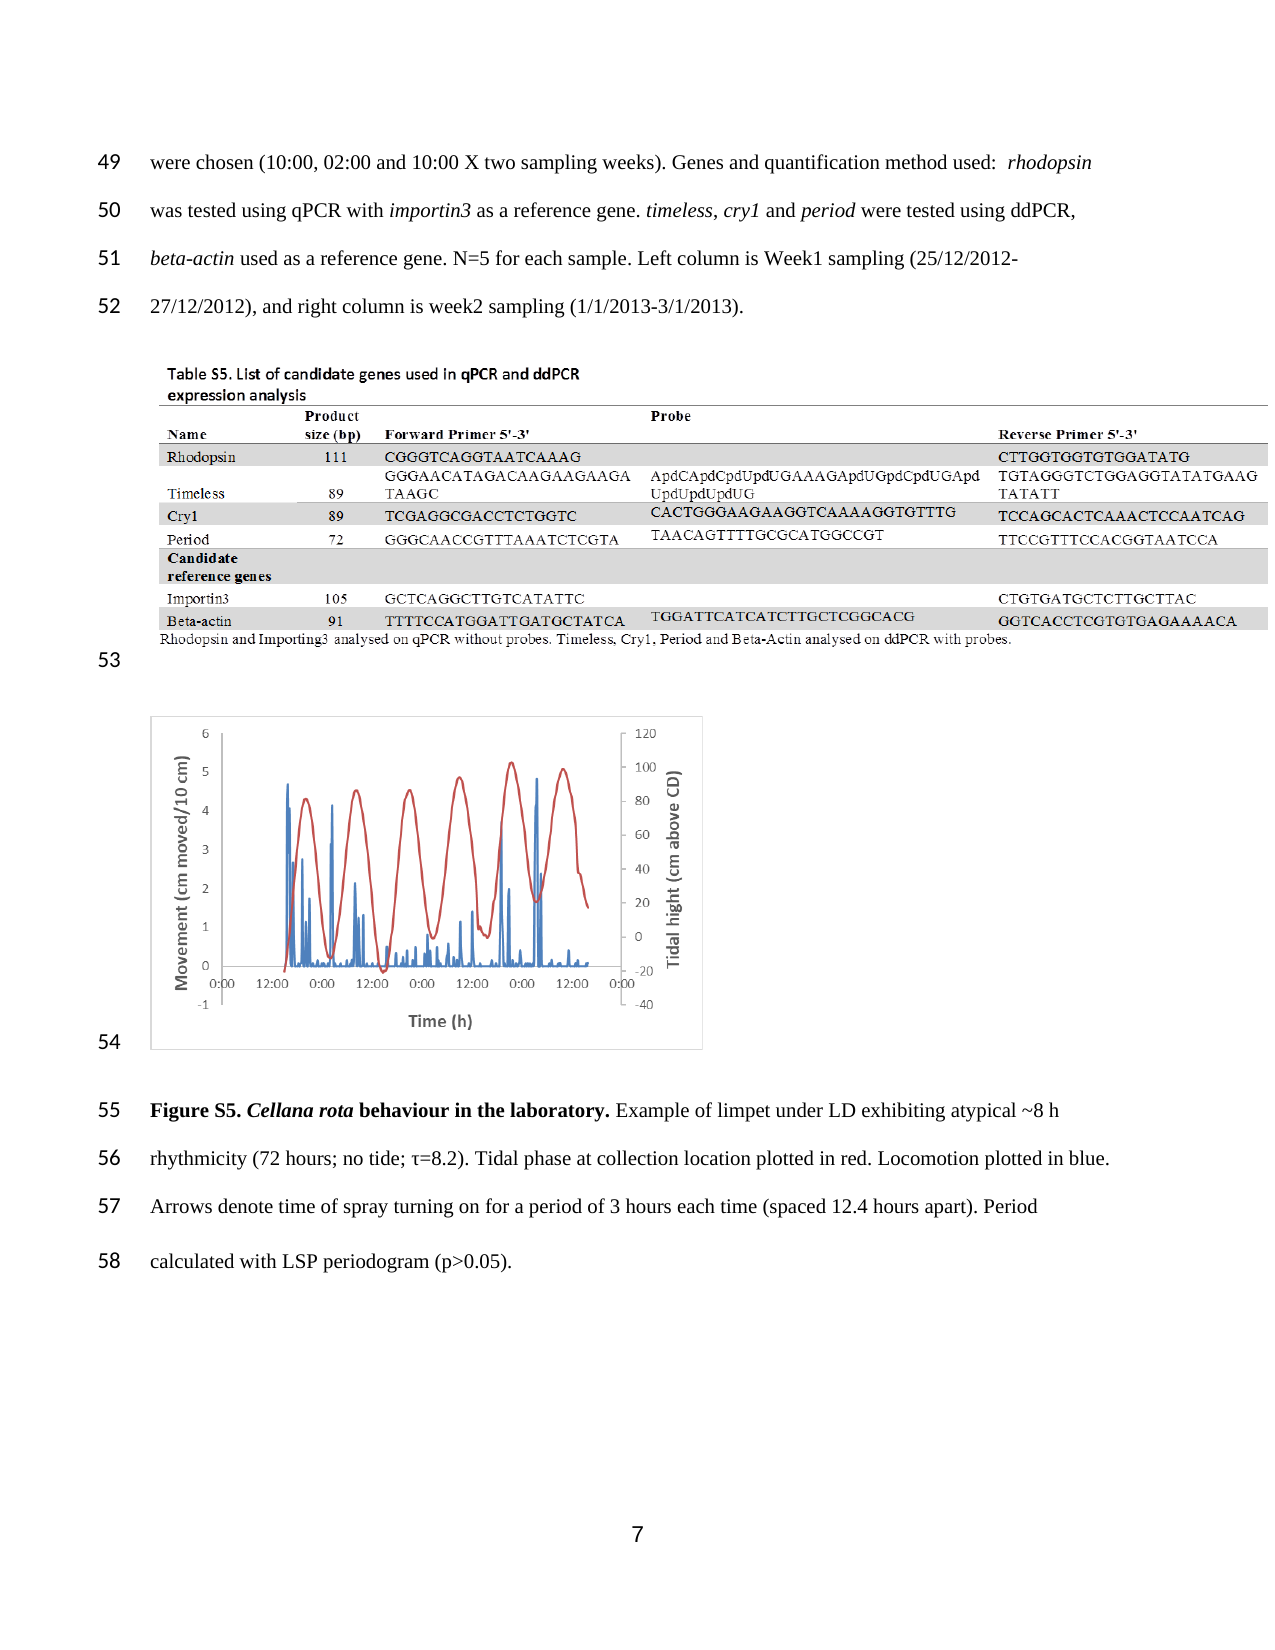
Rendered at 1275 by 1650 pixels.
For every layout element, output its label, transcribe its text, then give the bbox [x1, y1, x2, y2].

picture [150, 716, 703, 1050]
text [150, 150, 1125, 318]
picture [150, 363, 1271, 667]
text Figure S5. Cellana rota behaviour in the laboratory. Example of limpet under LD exhibiting atypical ~8 h rhythmicity (72 hours; no tide; τ=8.2). Tidal phase at collection location plotted in red. Locomotion plotted in blue. Arrows denote time of spray turning on for a period of 3 hours each time (spaced 12.4 hours apart). Period calculated with LSP periodogram (p>0.05). [150, 1098, 1125, 1274]
